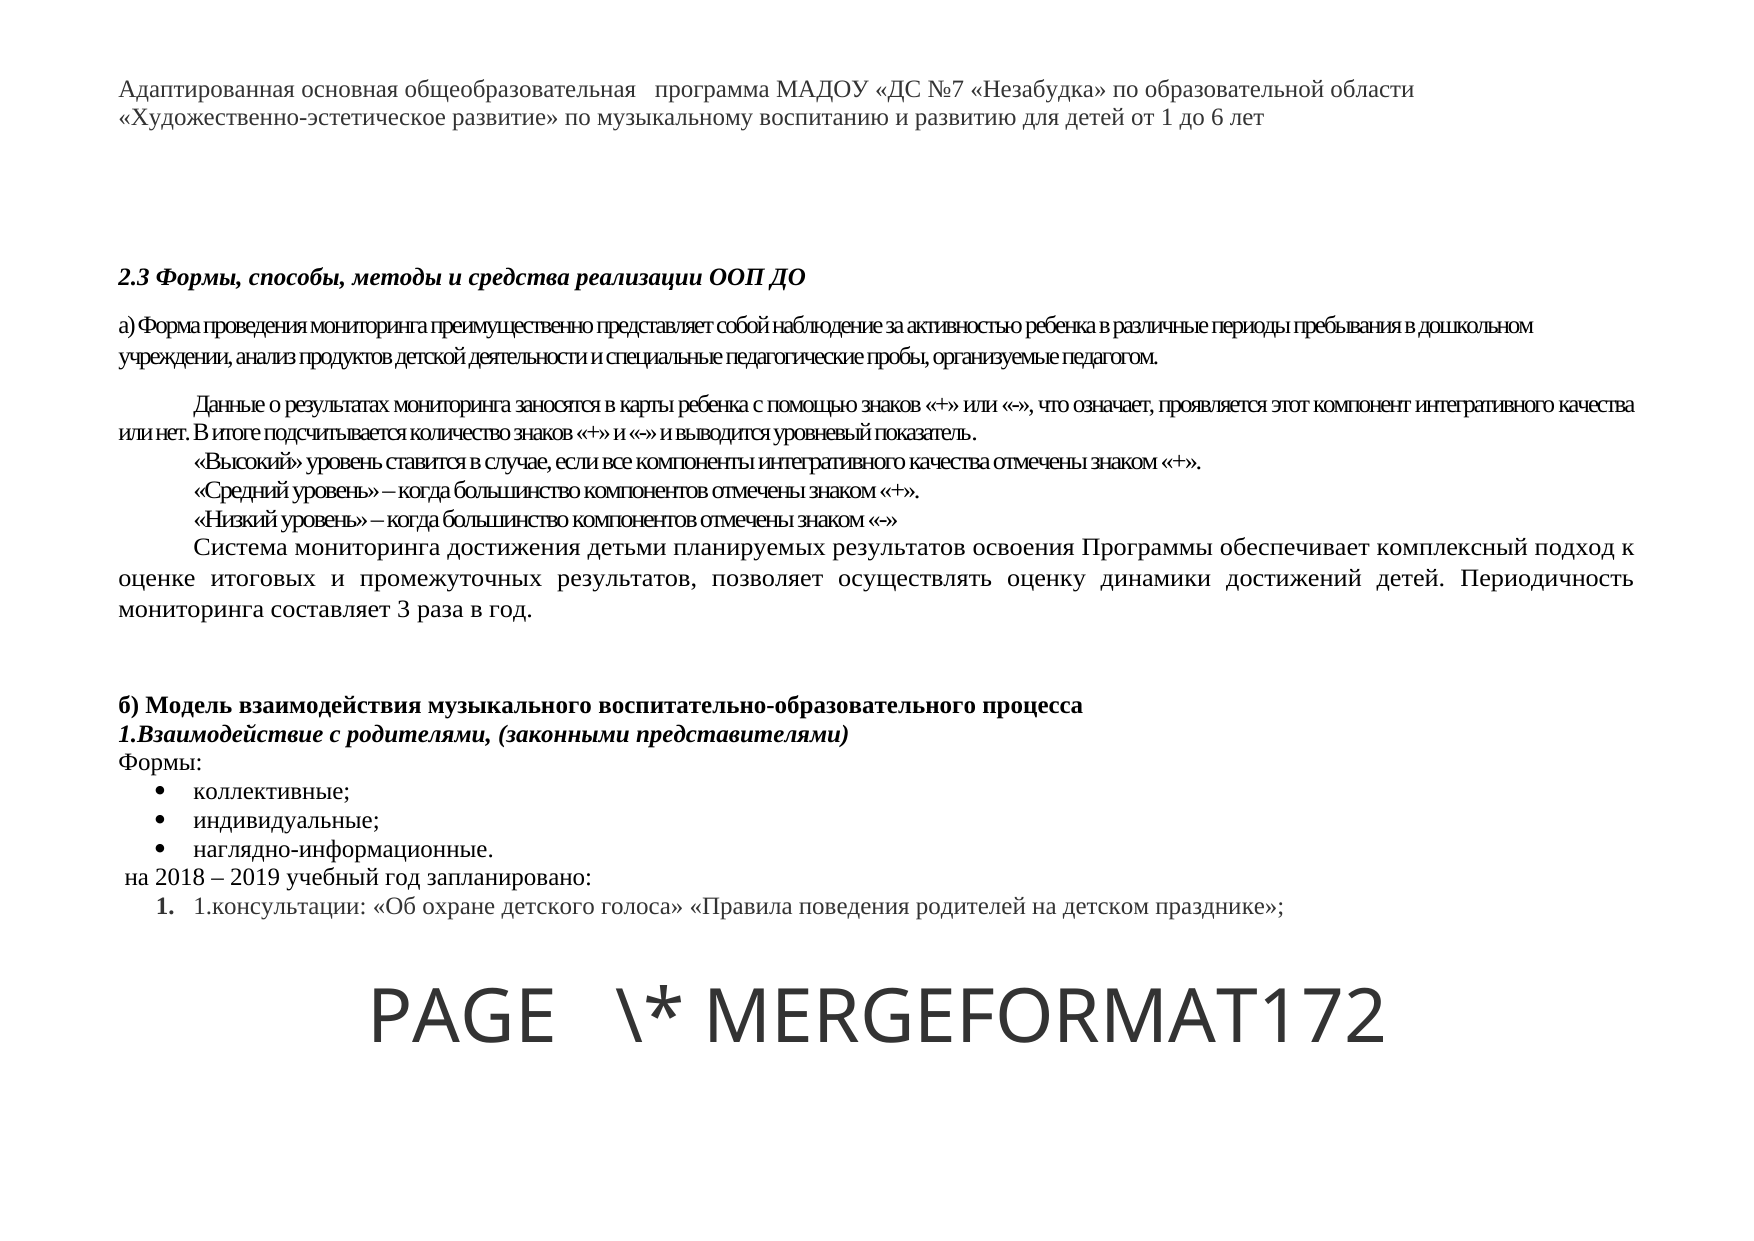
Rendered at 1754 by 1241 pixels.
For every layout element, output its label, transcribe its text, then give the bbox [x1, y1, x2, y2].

text «Низкий уровень» – когда большинство компонентов отмечены знаком «-» [118, 504, 1636, 532]
text а) Форма проведения мониторинга преимущественно представляет собой наблюдение за активностью ребенка в различные периоды пребывания в дошкольном учреждении, анализ продуктов детской деятельности и специальные педагогические пробы, организуемые педагогом. [118, 310, 1636, 370]
text Формы: [118, 747, 1636, 776]
list наглядно-информационные. [156, 834, 1636, 862]
text Данные о результатах мониторинга заносятся в карты ребенка с помощью знаков «+» или «-», что означает, проявляется этот компонент интегративного качества или нет. В итоге подсчитывается количество знаков «+» и «-» и выводится уровневый показатель. [118, 389, 1636, 446]
text «Средний уровень» – когда большинство компонентов отмечены знаком «+». [118, 475, 1636, 504]
text 1.Взаимодействие с родителями, (законными представителями) [118, 719, 1636, 747]
list индивидуальные; [156, 805, 1636, 834]
list 1.консультации: «Об охране детского голоса» «Правила поведения родителей на детском празднике»; [156, 891, 1636, 920]
text «Высокий» уровень ставится в случае, если все компоненты интегративного качества отмечены знаком «+». [118, 446, 1636, 475]
text б) Модель взаимодействия музыкального воспитательно-образовательного процесса [118, 690, 1636, 719]
text Система мониторинга достижения детьми планируемых результатов освоения Программы обеспечивает комплексный подход к оценке итоговых и промежуточных результатов, позволяет осуществлять оценку динамики достижений детей. Периодичность мониторинга составляет 3 раза в год. [118, 532, 1636, 623]
text 2.3 Формы, способы, методы и средства реализации ООП ДО [118, 262, 1636, 291]
text на 2018 – 2019 учебный год запланировано: [118, 862, 1636, 891]
list коллективные; [156, 776, 1636, 805]
